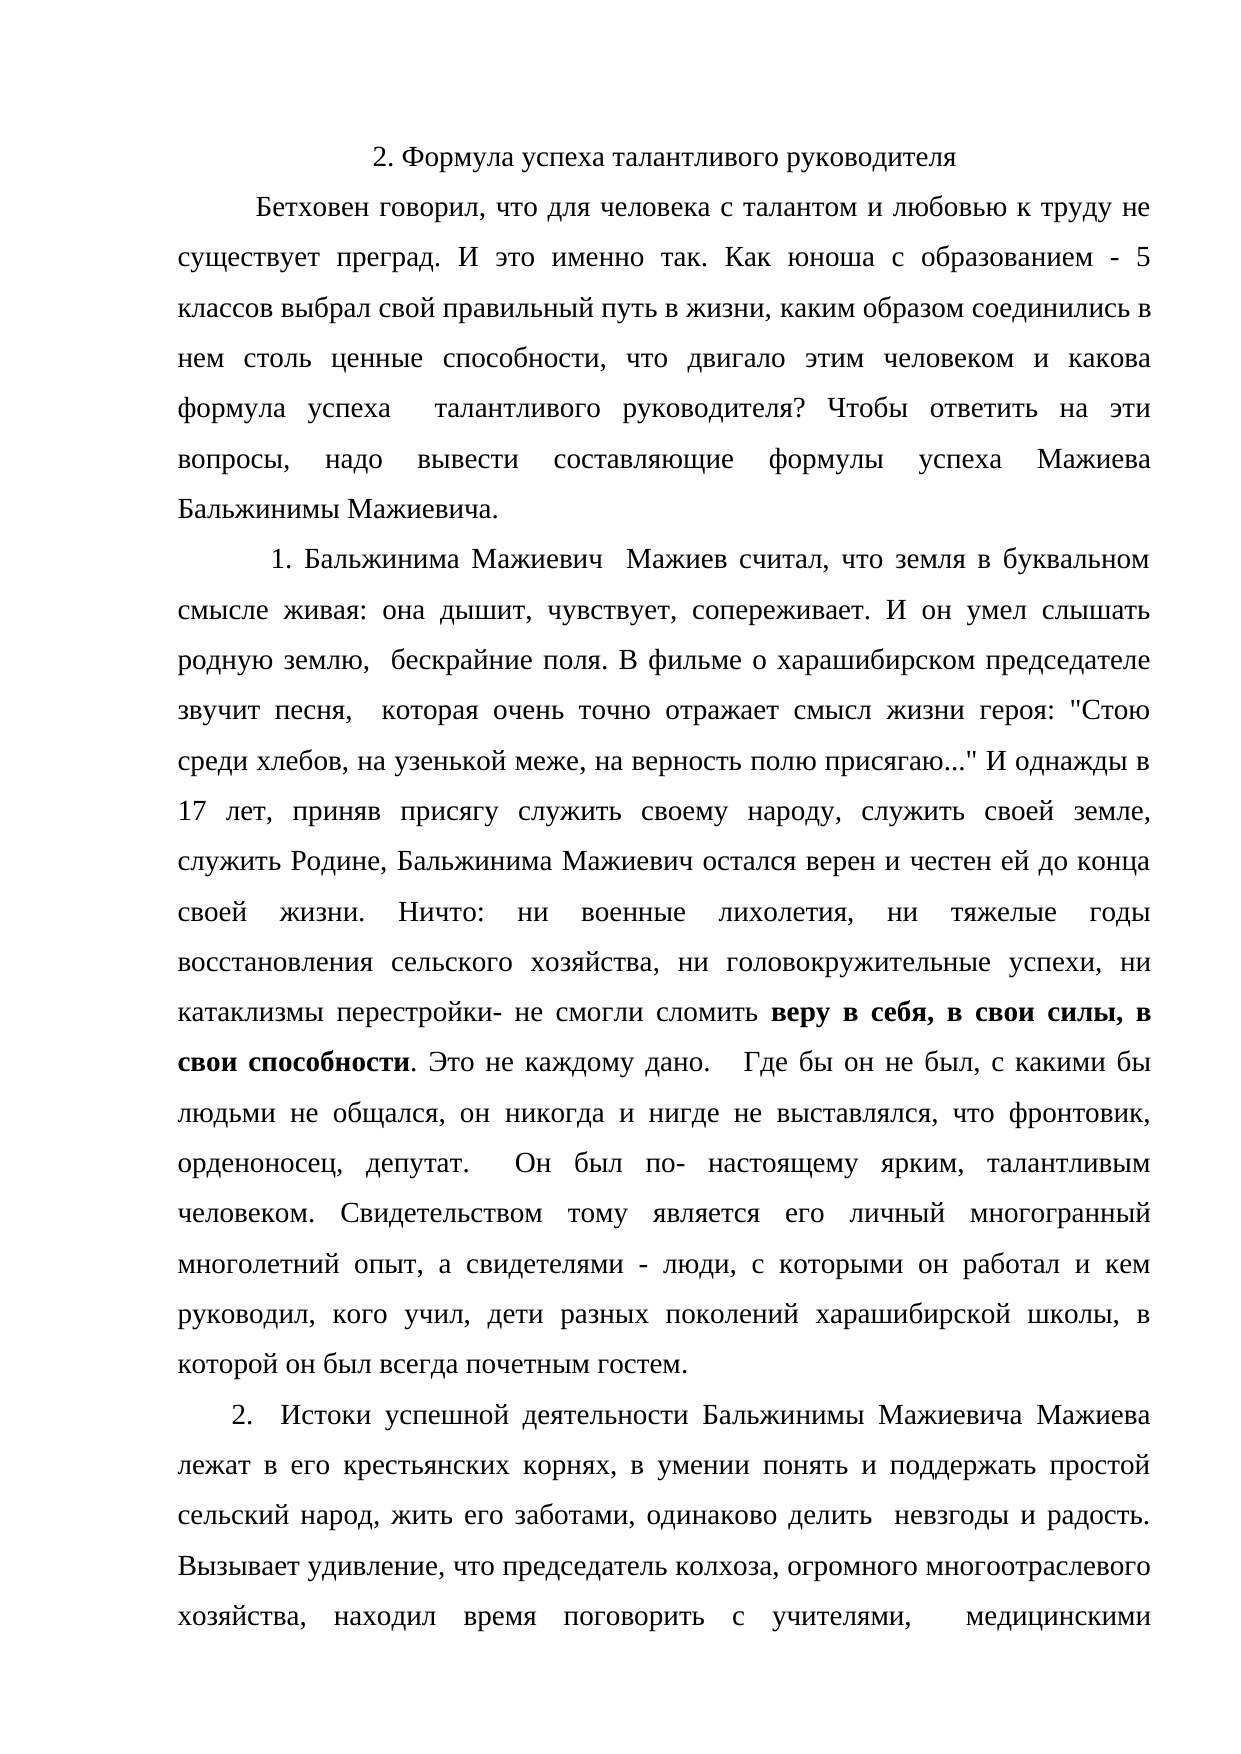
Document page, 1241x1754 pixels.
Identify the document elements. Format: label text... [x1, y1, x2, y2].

text 1. Бальжинима Мажиевич Мажиев считал, что земля в буквальном смысле живая: она дышит, чувствует, сопереживает. И он умел слышать родную землю, бескрайние поля. В фильме о харашибирском председателе звучит песня, которая очень точно отражает смысл жизни героя: "Стою среди хлебов, на узенькой меже, на верность полю присягаю..." И однажды в 17 лет, приняв присягу служить своему народу, служить своей земле, служить Родине, Бальжинима Мажиевич остался верен и честен ей до конца своей жизни. Ничто: ни военные лихолетия, ни тяжелые годы восстановления сельского хозяйства, ни головокружительные успехи, ни катаклизмы перестройки- не смогли сломить веру в себя, в свои силы, в свои способности. Это не каждому дано. Где бы он не был, с какими бы людьми не общался, он никогда и нигде не выставлялся, что фронтовик, орденоносец, депутат. Он был по- настоящему ярким, талантливым человеком. Свидетельством тому является его личный многогранный многолетний опыт, а свидетелями - люди, с которыми он работал и кем руководил, кого учил, дети разных поколений харашибирской школы, в которой он был всегда почетным гостем. [177, 541, 1152, 1380]
text 2. Формула успеха талантливого руководителя [177, 139, 1152, 172]
text Бетховен говорил, что для человека с талантом и любовью к труду не существует преград. И это именно так. Как юноша с образованием - 5 классов выбрал свой правильный путь в жизни, каким образом соединились в нем столь ценные способности, что двигало этим человеком и какова формула успеха талантливого руководителя? Чтобы ответить на эти вопросы, надо вывести составляющие формулы успеха Мажиева Бальжинимы Мажиевича. [177, 189, 1152, 525]
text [177, 1397, 1152, 1632]
